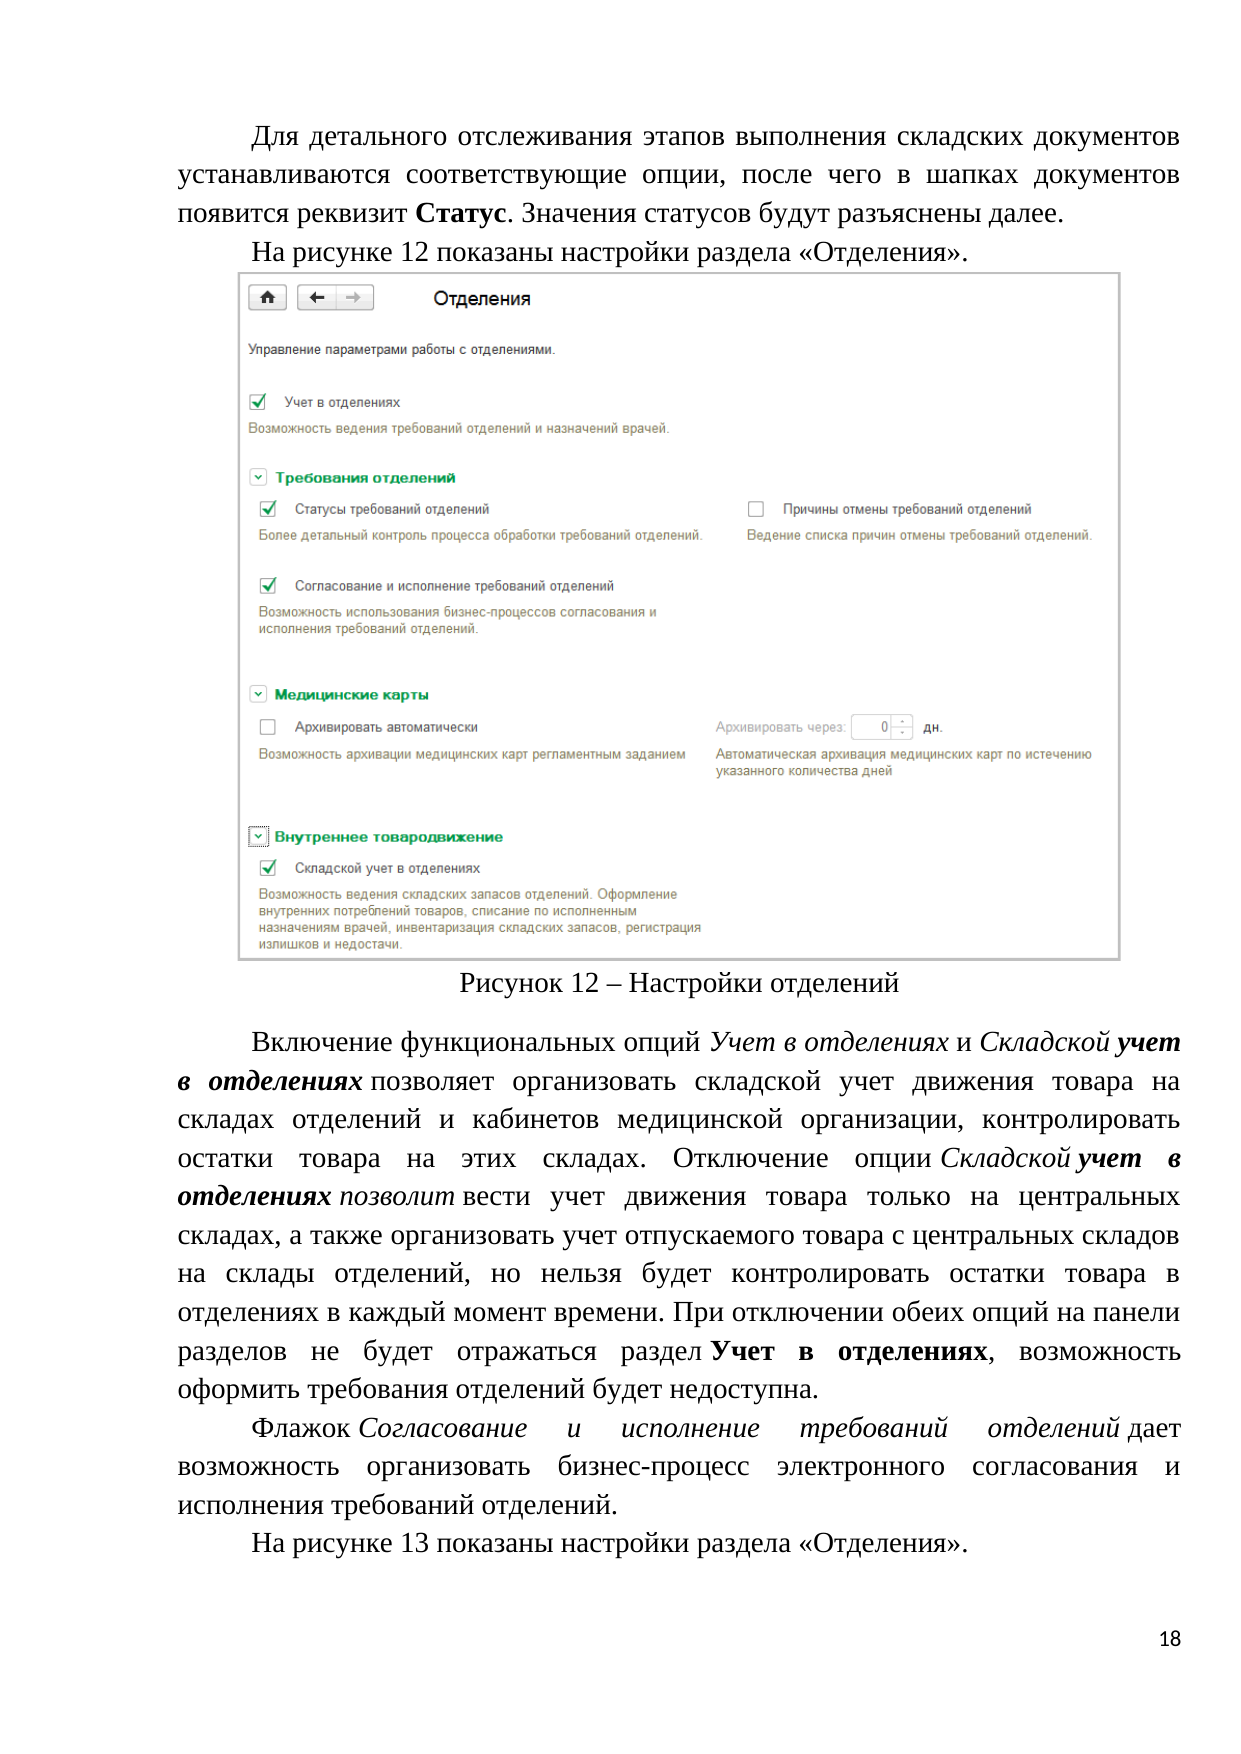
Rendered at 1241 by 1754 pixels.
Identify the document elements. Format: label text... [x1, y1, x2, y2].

text Включение функциональных опций Учет в отделениях и Складской учет в отделениях позволяет организовать складской учет движения товара на складах отделений и кабинетов медицинской организации, контролировать остатки товара на этих складах. Отключение опции Складской учет в отделениях позволит вести учет движения товара только на центральных складах, а также организовать учет отпускаемого товара с центральных складов на склады отделений, но нельзя будет контролировать остатки товара в отделениях в каждый момент времени. При отключении обеих опций на панели разделов не будет отражаться раздел Учет в отделениях, возможность оформить требования отделений будет недоступна. [177, 1024, 1181, 1405]
text Рисунок 12 – Настройки отделений [177, 965, 1181, 998]
text На рисунке 13 показаны настройки раздела «Отделения». [177, 1525, 1181, 1559]
text Для детального отслеживания этапов выполнения складских документов устанавливаются соответствующие опции, после чего в шапках документов появится реквизит Статус. Значения статусов будут разъяснены далее. [177, 118, 1181, 229]
text На рисунке 12 показаны настройки раздела «Отделения». [177, 234, 1181, 267]
text Флажок Согласование и исполнение требований отделений дает возможность организовать бизнес-процесс электронного согласования и исполнения требований отделений. [177, 1410, 1181, 1520]
picture [237, 272, 1121, 961]
